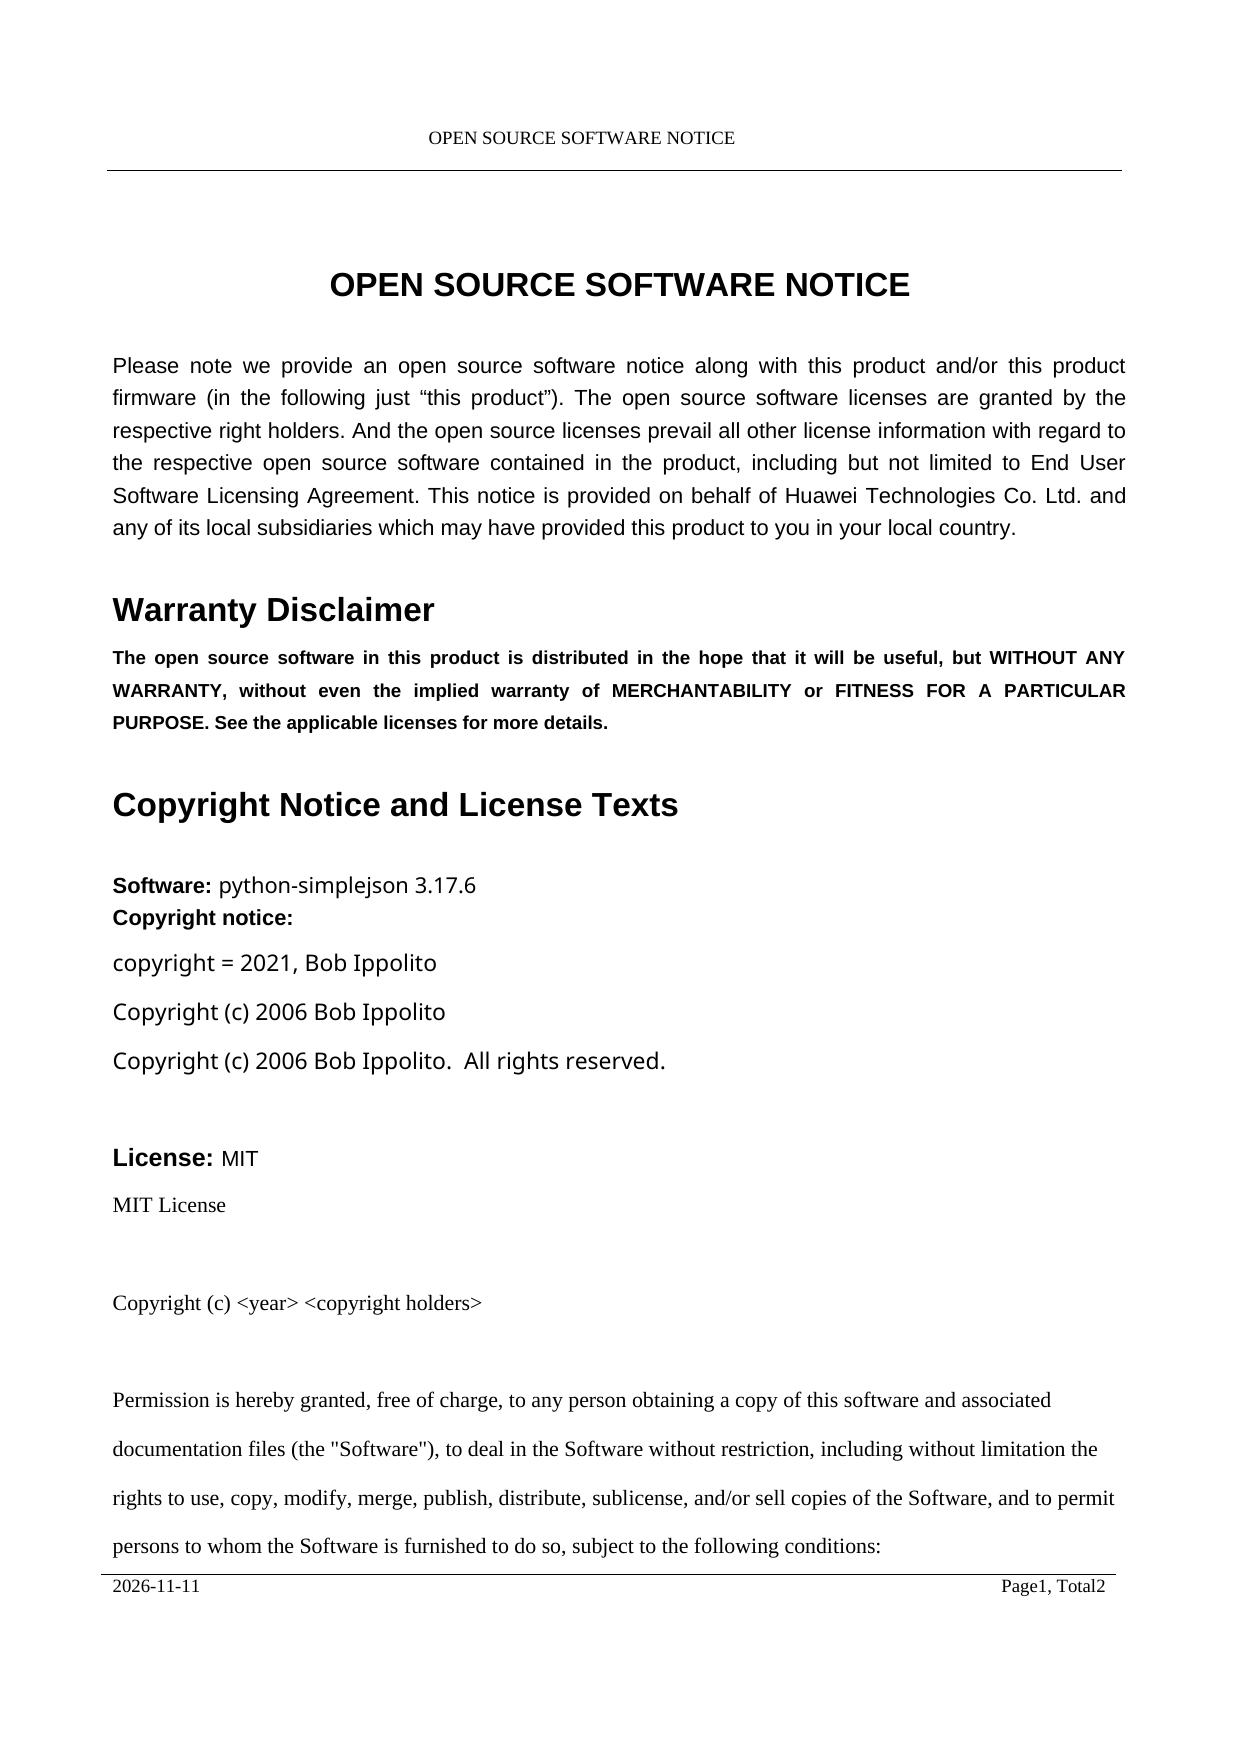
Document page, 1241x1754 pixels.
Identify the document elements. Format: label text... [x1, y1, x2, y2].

text Please note we provide an open source software notice along with this product and/or this product firmware (in the following just “this product”). The open source software licenses are granted by the respective right holders. And the open source licenses prevail all other license information with regard to the respective open source software contained in the product, including but not limited to End User Software Licensing Agreement. This notice is provided on behalf of Huawei Technologies Co. Ltd. and any of its local subsidiaries which may have provided this product to you in your local country. [112, 349, 1128, 544]
text License: MIT [112, 1142, 1128, 1174]
text Copyright notice: [112, 901, 1128, 934]
text Software: python-simplejson 3.17.6 [112, 869, 1128, 901]
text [112, 1188, 1128, 1562]
text copyright = 2021, Bob Ippolito Copyright (c) 2006 Bob Ippolito Copyright (c) 2006 Bob Ippolito. All rights reserved. [112, 947, 1128, 1125]
text Warranty Disclaimer [112, 576, 1128, 641]
text The open source software in this product is distributed in the hope that it will be useful, but WITHOUT ANY WARRANTY, without even the implied warranty of MERCHANTABILITY or FITNESS FOR A PARTICULAR PURPOSE. See the applicable licenses for more details. [112, 641, 1128, 739]
text OPEN SOURCE SOFTWARE NOTICE [112, 251, 1128, 316]
text Copyright Notice and License Texts [112, 771, 1128, 836]
